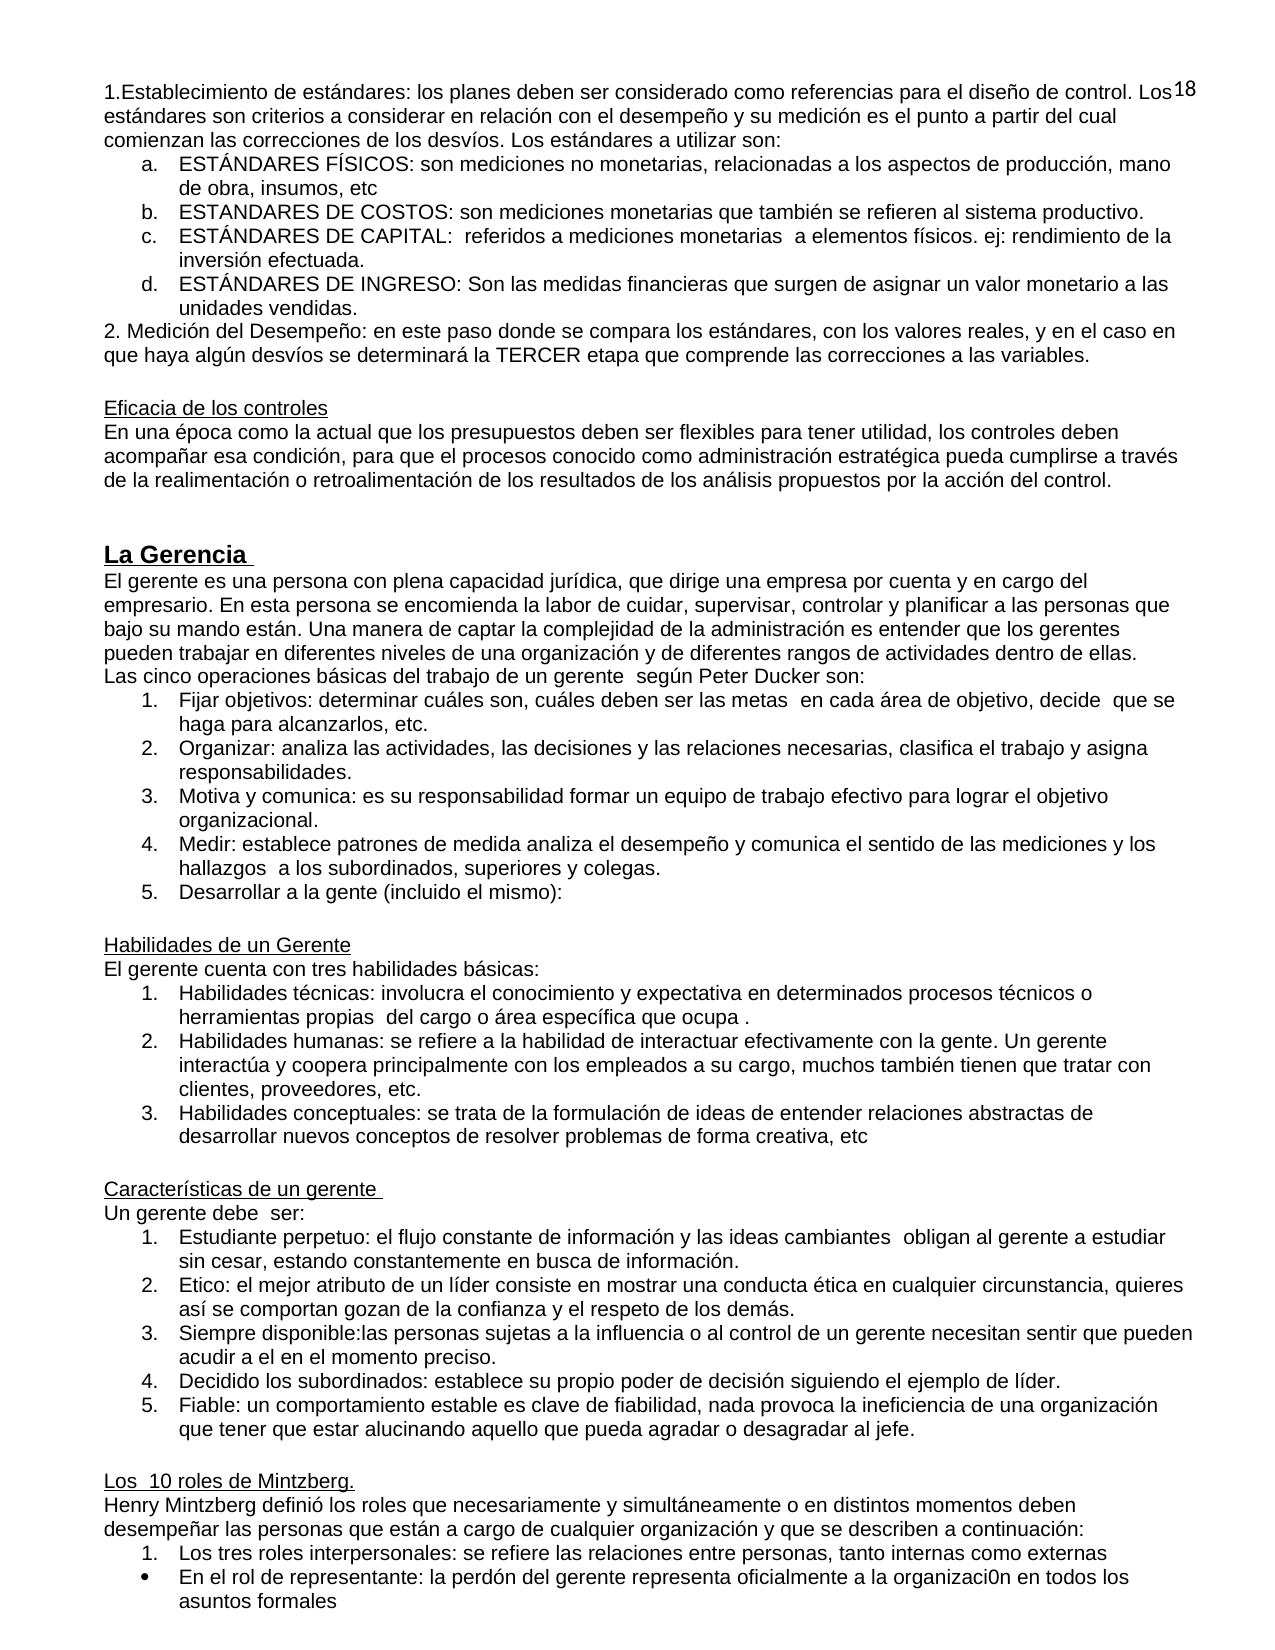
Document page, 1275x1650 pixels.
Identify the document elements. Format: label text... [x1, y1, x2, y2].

text Habilidades de un Gerente [103, 933, 1196, 957]
list Decidido los subordinados: establece su propio poder de decisión siguiendo el ejemplo de líder. [141, 1369, 1196, 1393]
text La Gerencia [103, 540, 1196, 568]
list Etico: el mejor atributo de un líder consiste en mostrar una conducta ética en cualquier circunstancia, quieres así se comportan gozan de la confianza y el respeto de los demás. [141, 1273, 1196, 1321]
text 1.Establecimiento de estándares: los planes deben ser considerado como referencias para el diseño de control. Los estándares son criterios a considerar en relación con el desempeño y su medición es el punto a partir del cual comienzan las correcciones de los desvíos. Los estándares a utilizar son: [103, 80, 1196, 152]
text Características de un gerente [103, 1177, 1196, 1201]
text Henry Mintzberg definió los roles que necesariamente y simultáneamente o en distintos momentos deben desempeñar las personas que están a cargo de cualquier organización y que se describen a continuación: [103, 1493, 1196, 1541]
text En una época como la actual que los presupuestos deben ser flexibles para tener utilidad, los controles deben acompañar esa condición, para que el procesos conocido como administración estratégica pueda cumplirse a través de la realimentación o retroalimentación de los resultados de los análisis propuestos por la acción del control. [103, 420, 1196, 492]
list ESTANDARES DE COSTOS: son mediciones monetarias que también se refieren al sistema productivo. [141, 199, 1196, 223]
list Habilidades técnicas: involucra el conocimiento y expectativa en determinados procesos técnicos o herramientas propias del cargo o área específica que ocupa . [141, 981, 1196, 1028]
list Habilidades humanas: se refiere a la habilidad de interactuar efectivamente con la gente. Un gerente interactúa y coopera principalmente con los empleados a su cargo, muchos también tienen que tratar con clientes, proveedores, etc. [141, 1028, 1196, 1100]
text El gerente es una persona con plena capacidad jurídica, que dirige una empresa por cuenta y en cargo del empresario. En esta persona se encomienda la labor de cuidar, supervisar, controlar y planificar a las personas que bajo su mando están. Una manera de captar la complejidad de la administración es entender que los gerentes pueden trabajar en diferentes niveles de una organización y de diferentes rangos de actividades dentro de ellas. [103, 568, 1196, 664]
list Organizar: analiza las actividades, las decisiones y las relaciones necesarias, clasifica el trabajo y asigna responsabilidades. [141, 736, 1196, 784]
list ESTÁNDARES DE INGRESO: Son las medidas financieras que surgen de asignar un valor monetario a las unidades vendidas. [141, 271, 1196, 319]
text 2. Medición del Desempeño: en este paso donde se compara los estándares, con los valores reales, y en el caso en que haya algún desvíos se determinará la TERCER etapa que comprende las correcciones a las variables. [103, 319, 1196, 367]
text El gerente cuenta con tres habilidades básicas: [103, 957, 1196, 981]
list Habilidades conceptuales: se trata de la formulación de ideas de entender relaciones abstractas de desarrollar nuevos conceptos de resolver problemas de forma creativa, etc [141, 1100, 1196, 1148]
list En el rol de representante: la perdón del gerente representa oficialmente a la organizaci0n en todos los asuntos formales [141, 1565, 1196, 1613]
list Fiable: un comportamiento estable es clave de fiabilidad, nada provoca la ineficiencia de una organización que tener que estar alucinando aquello que pueda agradar o desagradar al jefe. [141, 1393, 1196, 1441]
list Estudiante perpetuo: el flujo constante de información y las ideas cambiantes obligan al gerente a estudiar sin cesar, estando constantemente en busca de información. [141, 1225, 1196, 1273]
list Medir: establece patrones de medida analiza el desempeño y comunica el sentido de las mediciones y los hallazgos a los subordinados, superiores y colegas. [141, 832, 1196, 880]
list ESTÁNDARES DE CAPITAL: referidos a mediciones monetarias a elementos físicos. ej: rendimiento de la inversión efectuada. [141, 223, 1196, 271]
text Las cinco operaciones básicas del trabajo de un gerente según Peter Ducker son: [103, 664, 1196, 688]
list Siempre disponible:las personas sujetas a la influencia o al control de un gerente necesitan sentir que pueden acudir a el en el momento preciso. [141, 1321, 1196, 1369]
list Fijar objetivos: determinar cuáles son, cuáles deben ser las metas en cada área de objetivo, decide que se haga para alcanzarlos, etc. [141, 688, 1196, 736]
text Eficacia de los controles [103, 396, 1196, 420]
text Los 10 roles de Mintzberg. [103, 1469, 1196, 1493]
list ESTÁNDARES FÍSICOS: son mediciones no monetarias, relacionadas a los aspectos de producción, mano de obra, insumos, etc [141, 152, 1196, 199]
list Motiva y comunica: es su responsabilidad formar un equipo de trabajo efectivo para lograr el objetivo organizacional. [141, 784, 1196, 832]
list Desarrollar a la gente (incluido el mismo): [141, 880, 1196, 904]
text Un gerente debe ser: [103, 1201, 1196, 1225]
list Los tres roles interpersonales: se refiere las relaciones entre personas, tanto internas como externas [141, 1541, 1196, 1565]
